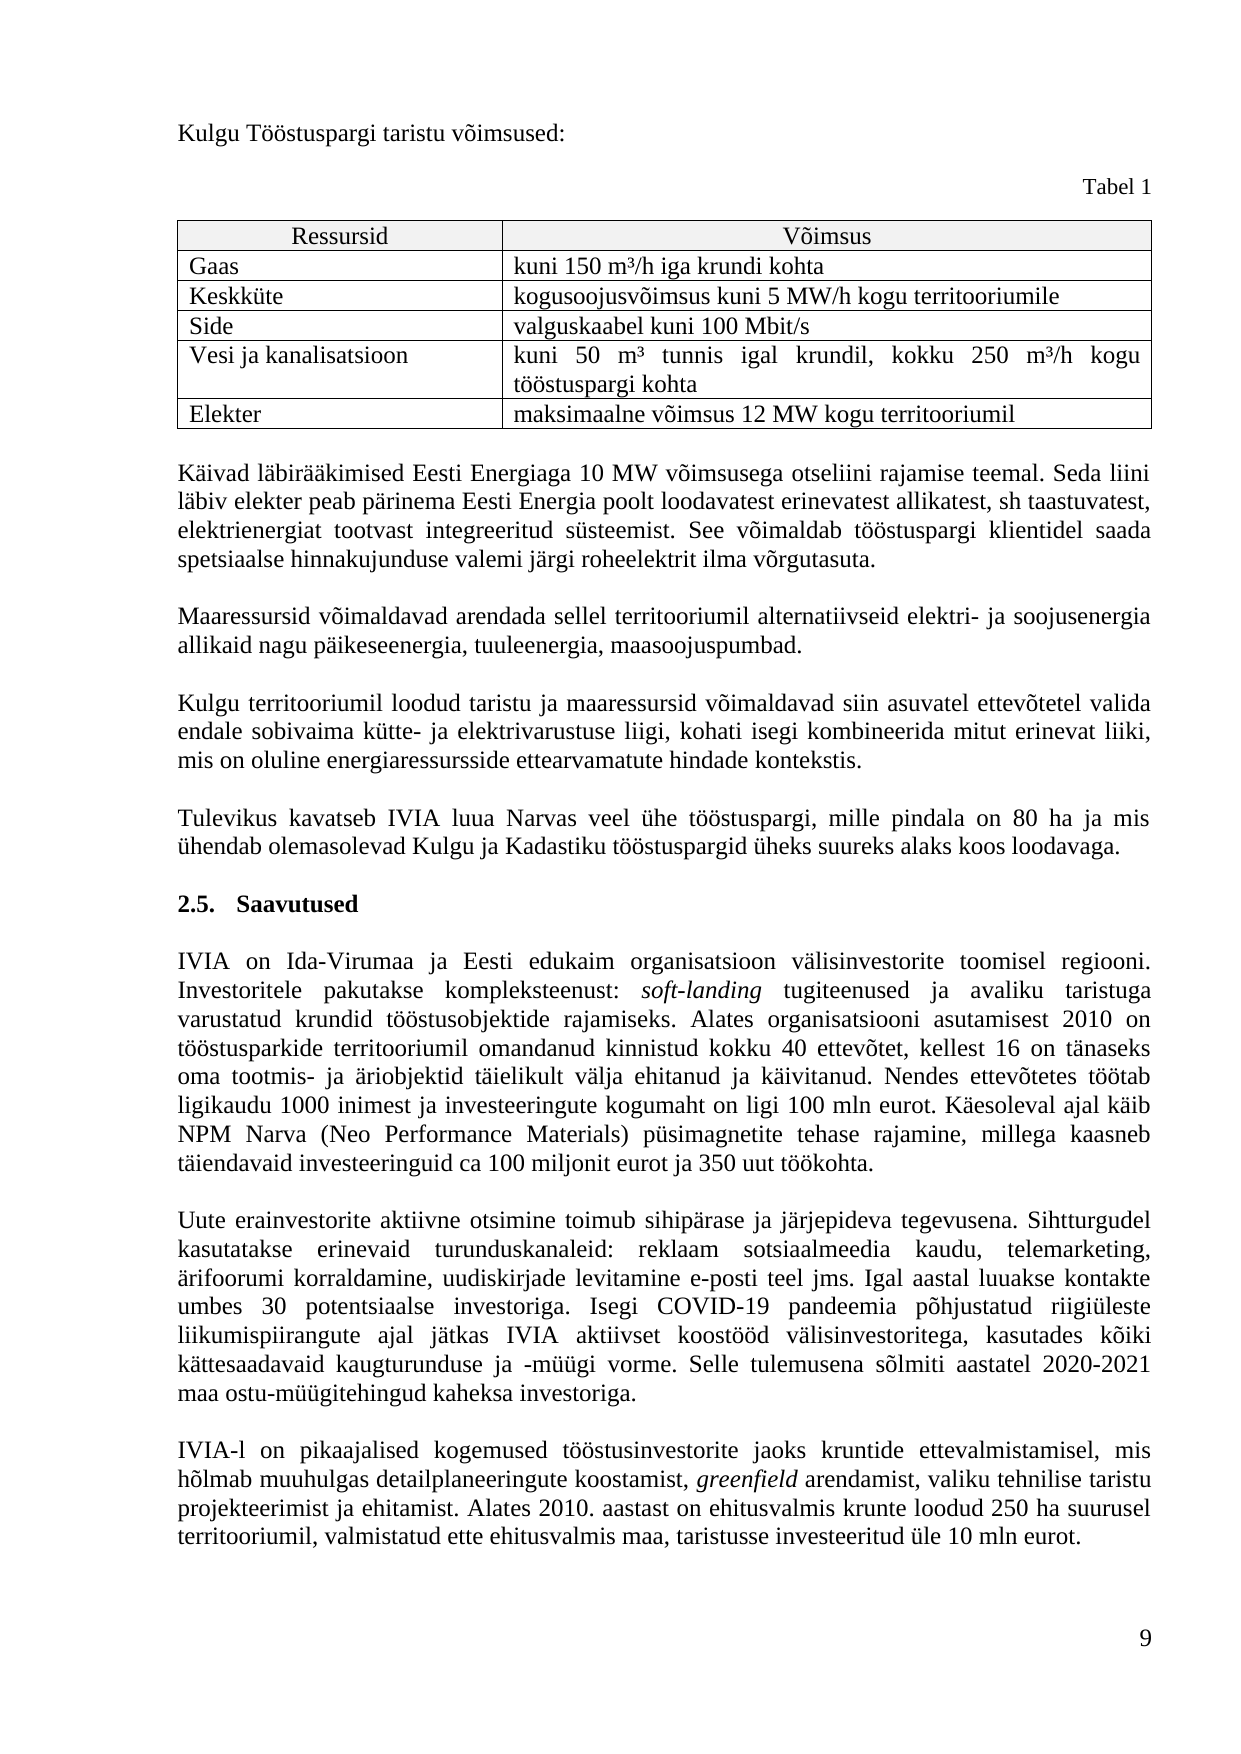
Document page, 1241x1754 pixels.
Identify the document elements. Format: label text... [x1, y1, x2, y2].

text IVIA-l on pikaajalised kogemused tööstusinvestorite jaoks kruntide ettevalmistamisel, mis hõlmab muuhulgas detailplaneeringute koostamist, greenfield arendamist, valiku tehnilise taristu projekteerimist ja ehitamist. Alates 2010. aastast on ehitusvalmis krunte loodud 250 ha suurusel territooriumil, valmistatud ette ehitusvalmis maa, taristusse investeeritud üle 10 mln eurot. [177, 1435, 1152, 1550]
text Kulgu territooriumil loodud taristu ja maaressursid võimaldavad siin asuvatel ettevõtetel valida endale sobivaima kütte- ja elektrivarustuse liigi, kohati isegi kombineerida mitut erinevat liiki, mis on oluline energiaressursside ettearvamatute hindade kontekstis. [177, 688, 1152, 774]
table_cell Gaas [178, 251, 502, 280]
table_cell valguskaabel kuni 100 Mbit/s [503, 311, 1151, 339]
table_cell kuni 150 m³/h iga krundi kohta [503, 251, 1151, 280]
text Tulevikus kavatseb IVIA luua Narvas veel ühe tööstuspargi, mille pindala on 80 ha ja mis ühendab olemasolevad Kulgu ja Kadastiku tööstuspargid üheks suureks alaks koos loodavaga. [177, 803, 1152, 860]
table_cell Elekter [178, 399, 502, 428]
table_cell kogusoojusvõimsus kuni 5 MW/h kogu territooriumile [503, 281, 1151, 310]
table_cell Side [178, 311, 502, 339]
table_cell kuni 50 m³ tunnis igal krundil, kokku 250 m³/h kogu tööstuspargi kohta [503, 341, 1151, 398]
table_cell Vesi ja kanalisatsioon [178, 341, 502, 398]
text Kulgu Tööstuspargi taristu võimsused: [177, 118, 1152, 147]
table_cell maksimaalne võimsus 12 MW kogu territooriumil [503, 399, 1151, 428]
table_cell Keskküte [178, 281, 502, 310]
table_header Võimsus [503, 221, 1151, 250]
text Tabel 1 [177, 173, 1152, 199]
text Käivad läbirääkimised Eesti Energiaga 10 MW võimsusega otseliini rajamise teemal. Seda liini läbiv elekter peab pärinema Eesti Energia poolt loodavatest erinevatest allikatest, sh taastuvatest, elektrienergiat tootvast integreeritud süsteemist. See võimaldab tööstuspargi klientidel saada spetsiaalse hinnakujunduse valemi järgi roheelektrit ilma võrgutasuta. [177, 458, 1152, 573]
text Maaressursid võimaldavad arendada sellel territooriumil alternatiivseid elektri- ja soojusenergia allikaid nagu päikeseenergia, tuuleenergia, maasoojuspumbad. [177, 601, 1152, 659]
table_header Ressursid [178, 221, 502, 250]
text Uute erainvestorite aktiivne otsimine toimub sihipärase ja järjepideva tegevusena. Sihtturgudel kasutatakse erinevaid turunduskanaleid: reklaam sotsiaalmeedia kaudu, telemarketing, ärifoorumi korraldamine, uudiskirjade levitamine e-posti teel jms. Igal aastal luuakse kontakte umbes 30 potentsiaalse investoriga. Isegi COVID-19 pandeemia põhjustatud riigiüleste liikumispiirangute ajal jätkas IVIA aktiivset koostööd välisinvestoritega, kasutades kõiki kättesaadavaid kaugturunduse ja -müügi vorme. Selle tulemusena sõlmiti aastatel 2020-2021 maa ostu-müügitehingud kaheksa investoriga. [177, 1205, 1152, 1406]
subtitle Saavutused [177, 889, 1152, 918]
text IVIA on Ida-Virumaa ja Eesti edukaim organisatsioon välisinvestorite toomisel regiooni. Investoritele pakutakse kompleksteenust: soft-landing tugiteenused ja avaliku taristuga varustatud krundid tööstusobjektide rajamiseks. Alates organisatsiooni asutamisest 2010 on tööstusparkide territooriumil omandanud kinnistud kokku 40 ettevõtet, kellest 16 on tänaseks oma tootmis- ja äriobjektid täielikult välja ehitanud ja käivitanud. Nendes ettevõtetes töötab ligikaudu 1000 inimest ja investeeringute kogumaht on ligi 100 mln eurot. Käesoleval ajal käib NPM Narva (Neo Performance Materials) püsimagnetite tehase rajamine, millega kaasneb täiendavaid investeeringuid ca 100 miljonit eurot ja 350 uut töökohta. [177, 946, 1152, 1176]
